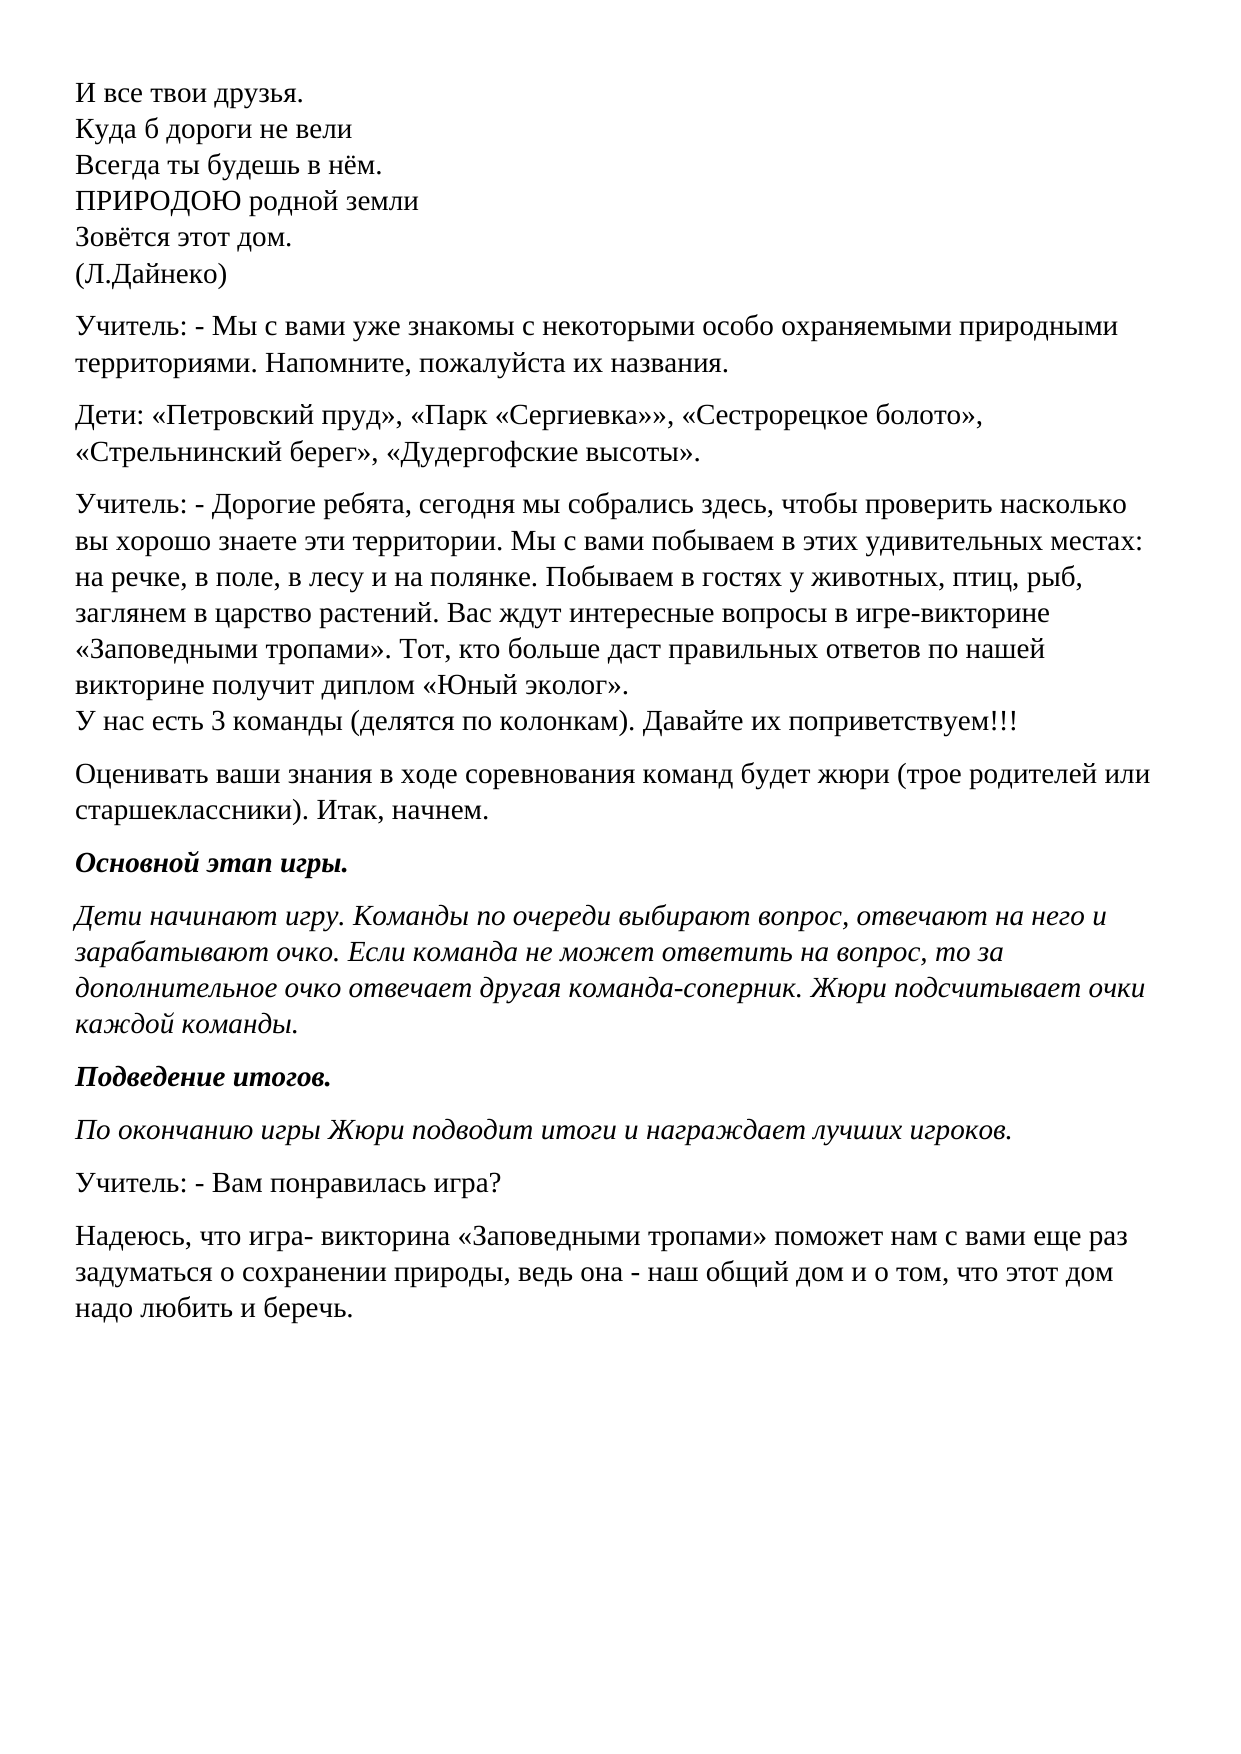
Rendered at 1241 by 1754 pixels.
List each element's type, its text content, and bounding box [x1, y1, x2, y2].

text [75, 75, 1165, 289]
text Дети начинают игру. Команды по очереди выбирают вопрос, отвечают на него и зарабатывают очко. Если команда не может ответить на вопрос, то за дополнительное очко отвечает другая команда-соперник. Жюри подсчитывает очки каждой команды. [75, 898, 1165, 1040]
text Дети: «Петровский пруд», «Парк «Сергиевка»», «Сестрорецкое болото», «Стрельнинский берег», «Дудергофские высоты». [75, 397, 1165, 467]
text Подведение итогов. [75, 1059, 1165, 1093]
text По окончанию игры Жюри подводит итоги и награждает лучших игроков. [75, 1112, 1165, 1146]
text Основной этап игры. [75, 845, 1165, 879]
text Учитель: - Дорогие ребята, сегодня мы собрались здесь, чтобы проверить насколько вы хорошо знаете эти территории. Мы с вами побываем в этих удивительных местах: на речке, в поле, в лесу и на полянке. Побываем в гостях у животных, птиц, рыб, заглянем в царство растений. Вас ждут интересные вопросы в игре-викторине «Заповедными тропами». Тот, кто больше даст правильных ответов по нашей викторине получит диплом «Юный эколог». У нас есть 3 команды (делятся по колонкам). Давайте их поприветствуем!!! [75, 486, 1165, 737]
text Учитель: - Вам понравилась игра? [75, 1165, 1165, 1198]
text Оценивать ваши знания в ходе соревнования команд будет жюри (трое родителей или старшеклассники). Итак, начнем. [75, 756, 1165, 826]
text Учитель: - Мы с вами уже знакомы с некоторыми особо охраняемыми природными территориями. Напомните, пожалуйста их названия. [75, 308, 1165, 378]
text Надеюсь, что игра- викторина «Заповедными тропами» поможет нам с вами еще раз задуматься о сохранении природы, ведь она - наш общий дом и о том, что этот дом надо любить и беречь. [75, 1218, 1165, 1323]
